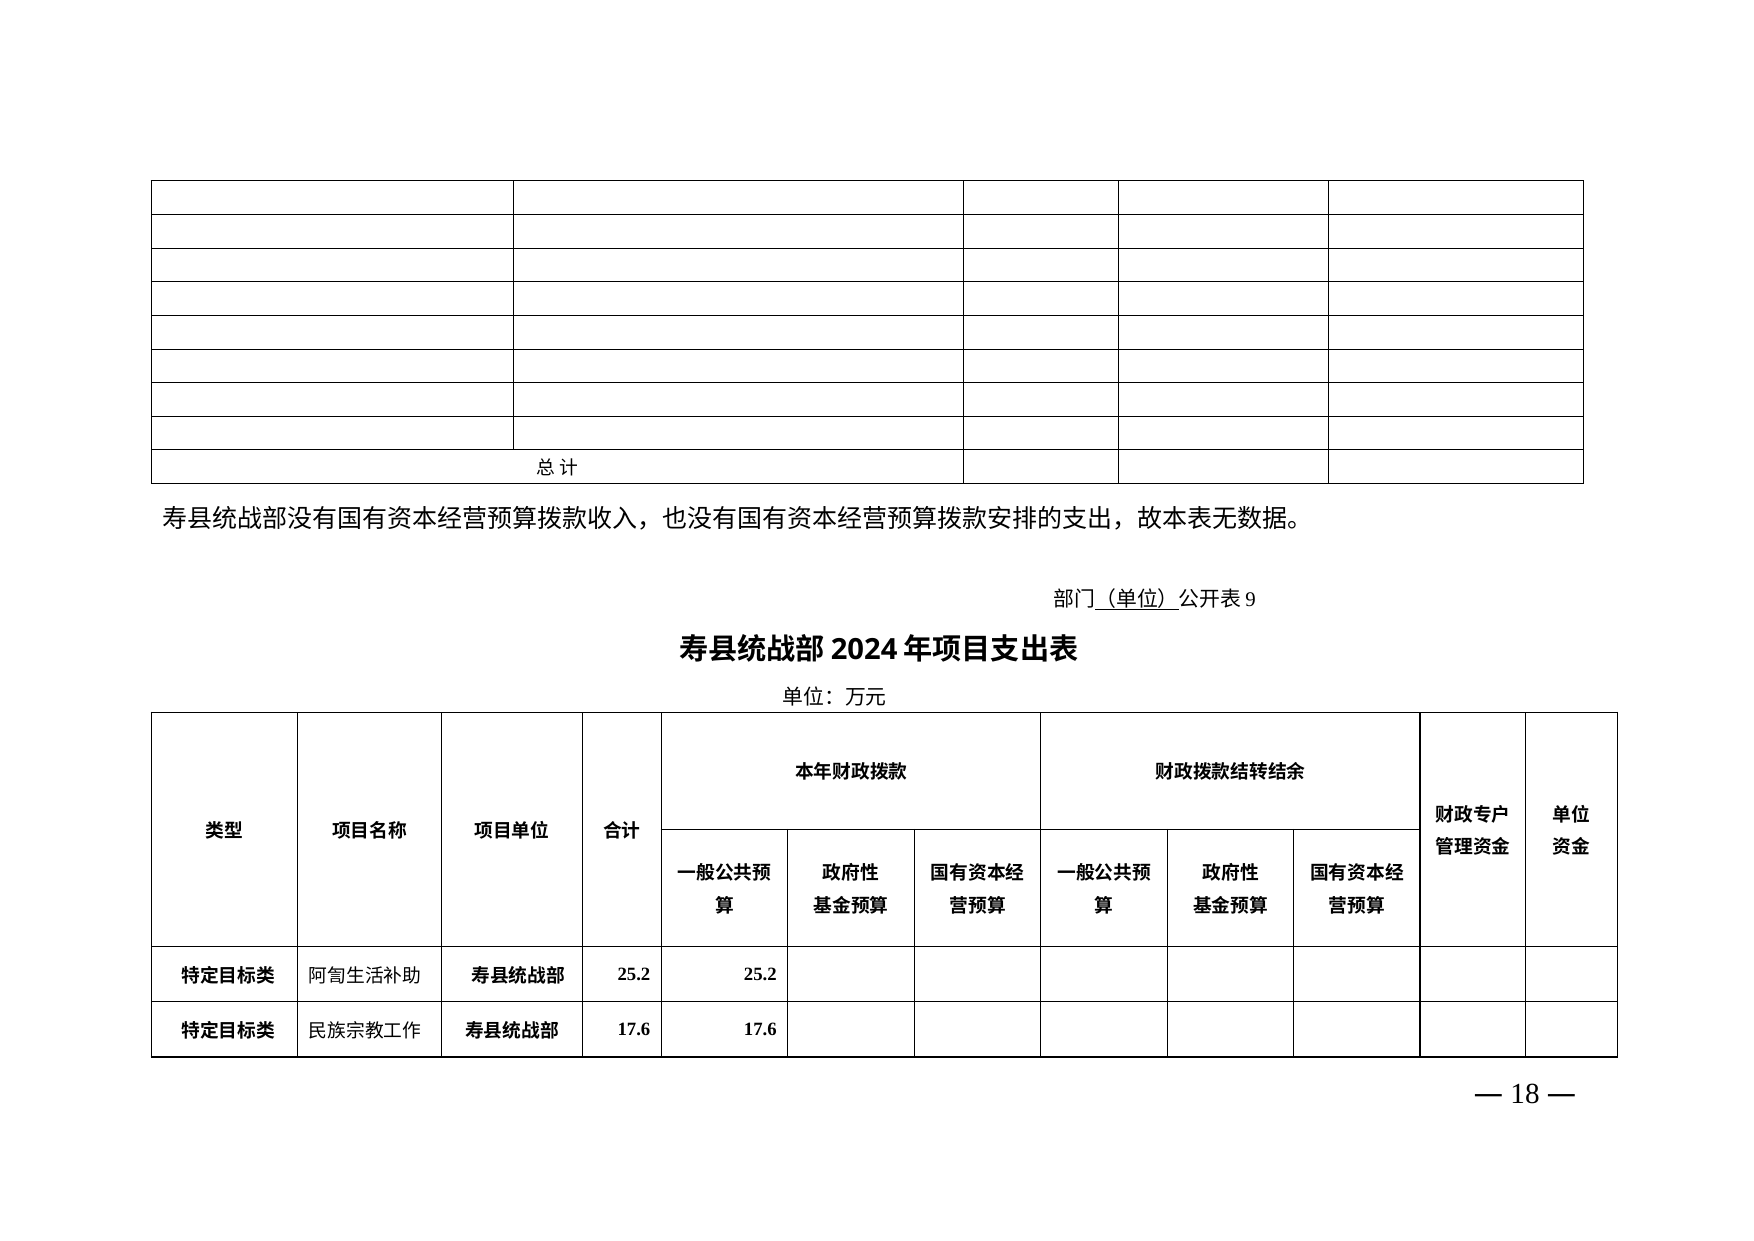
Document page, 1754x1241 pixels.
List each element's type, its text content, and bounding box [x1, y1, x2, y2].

table_cell [514, 417, 963, 449]
table_cell [514, 215, 963, 247]
table_cell [964, 215, 1118, 247]
table_cell [964, 181, 1118, 214]
table_cell [1421, 1002, 1525, 1056]
table_cell [514, 383, 963, 416]
table_cell [514, 350, 963, 382]
table_cell [964, 450, 1118, 483]
table_cell [1294, 1002, 1419, 1056]
table_cell 寿县统战部 [442, 1002, 582, 1056]
table_cell [1119, 181, 1328, 214]
text 寿县统战部2024年项目支出表 [162, 614, 1594, 679]
table_cell [1329, 383, 1583, 416]
table_cell 17.6 [583, 1002, 661, 1056]
table_cell 17.6 [662, 1002, 787, 1056]
table_cell [514, 181, 963, 214]
table_header 财政专户管理资金 [1421, 713, 1525, 946]
table_cell [1119, 215, 1328, 247]
table_cell 阿訇生活补助 [298, 947, 441, 1001]
table_cell [152, 383, 513, 416]
text 单位：万元 [162, 679, 1594, 712]
text 部门（单位）公开表9 [162, 582, 1594, 614]
table_cell 特定目标类 [152, 947, 297, 1001]
table_cell 国有资本经营预算 [915, 830, 1040, 946]
table_cell [788, 947, 914, 1001]
table_cell 寿县统战部没有国有资本经营预算拨款收入，也没有国有资本经营预算拨款安排的支出，故本表无数据。 [151, 484, 1584, 549]
table_cell 国有资本经营预算 [1294, 830, 1419, 946]
table_cell [1329, 282, 1583, 315]
table_cell [915, 1002, 1040, 1056]
table_cell [1119, 316, 1328, 348]
table_header 项目名称 [298, 713, 441, 946]
table_cell [964, 350, 1118, 382]
table_cell [1329, 350, 1583, 382]
table_cell 政府性 基金预算 [1168, 830, 1293, 946]
table_cell 一般公共预算 [662, 830, 787, 946]
table_cell 总 计 [152, 450, 963, 483]
table_cell [1119, 249, 1328, 281]
table_cell [152, 181, 513, 214]
table_cell [964, 282, 1118, 315]
table_header 合计 [583, 713, 661, 946]
table_cell [514, 282, 963, 315]
table_cell [788, 1002, 914, 1056]
table_header 本年财政拨款 [662, 713, 1040, 829]
table_header 项目单位 [442, 713, 582, 946]
table_cell [1119, 350, 1328, 382]
table_cell 25.2 [662, 947, 787, 1001]
table_cell [964, 249, 1118, 281]
table_cell [152, 417, 513, 449]
table_cell [1329, 215, 1583, 247]
table_cell [1119, 282, 1328, 315]
table_cell [964, 383, 1118, 416]
table_header 财政拨款结转结余 [1041, 713, 1419, 829]
table_cell [152, 249, 513, 281]
table_cell [514, 249, 963, 281]
table_cell [1329, 316, 1583, 348]
table_header 类型 [152, 713, 297, 946]
table_cell [1329, 450, 1583, 483]
table_cell [1421, 947, 1525, 1001]
table_cell [1526, 947, 1617, 1001]
table_cell [1168, 947, 1293, 1001]
table_cell 政府性 基金预算 [788, 830, 914, 946]
table_cell [1526, 1002, 1617, 1056]
table_cell 寿县统战部 [442, 947, 582, 1001]
table_cell 民族宗教工作经费 [298, 1002, 441, 1056]
table_cell [1294, 947, 1419, 1001]
table_cell 一般公共预算 [1041, 830, 1167, 946]
table_cell [1329, 249, 1583, 281]
table_header 单位 资金 [1526, 713, 1617, 946]
table_cell [1119, 383, 1328, 416]
table_cell [514, 316, 963, 348]
table_cell [1329, 181, 1583, 214]
table_cell [152, 316, 513, 348]
table_cell [1329, 417, 1583, 449]
table_cell [152, 350, 513, 382]
table_cell [1119, 450, 1328, 483]
table_cell [152, 282, 513, 315]
table_cell [1168, 1002, 1293, 1056]
table_cell 25.2 [583, 947, 661, 1001]
table_cell [152, 215, 513, 247]
table_cell 特定目标类 [152, 1002, 297, 1056]
table_cell [1119, 417, 1328, 449]
table_cell [915, 947, 1040, 1001]
table_cell [964, 417, 1118, 449]
table_cell [1041, 947, 1167, 1001]
table_cell [964, 316, 1118, 348]
table_cell [1041, 1002, 1167, 1056]
